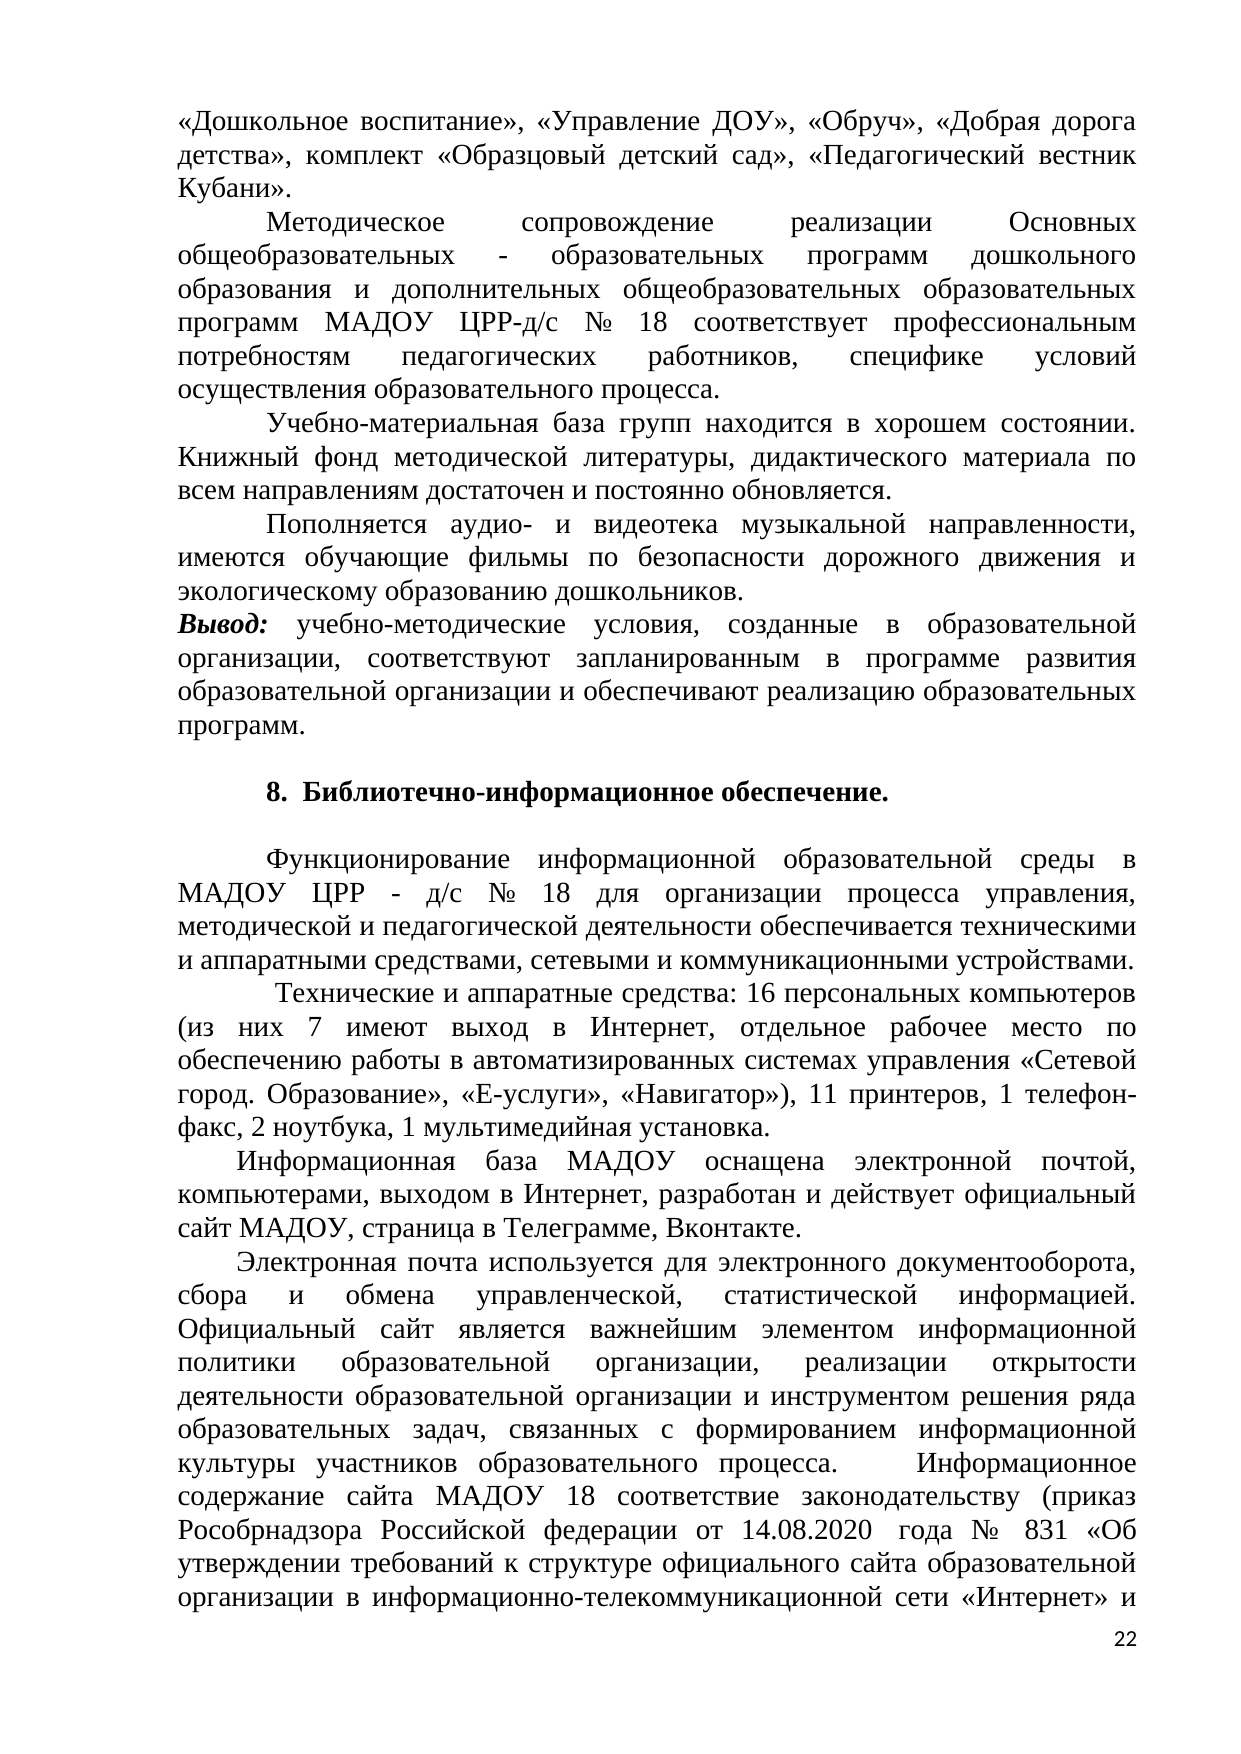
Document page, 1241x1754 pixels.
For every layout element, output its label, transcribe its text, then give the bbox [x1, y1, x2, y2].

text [177, 103, 1137, 204]
text Вывод: учебно-методические условия, созданные в образовательной организации, соответствуют запланированным в программе развития образовательной организации и обеспечивают реализацию образовательных программ. [177, 606, 1137, 741]
text 8. Библиотечно-информационное обеспечение. [177, 774, 1137, 808]
text Пополняется аудио- и видеотека музыкальной направленности, имеются обучающие фильмы по безопасности дорожного движения и экологическому образованию дошкольников. [177, 506, 1137, 606]
text Информационная база МАДОУ оснащена электронной почтой, компьютерами, выходом в Интернет, разработан и действует официальный сайт МАДОУ, страница в Телеграмме, Вконтакте. [177, 1143, 1137, 1244]
text Учебно-материальная база групп находится в хорошем состоянии. Книжный фонд методической литературы, дидактического материала по всем направлениям достаточен и постоянно обновляется. [177, 405, 1137, 506]
text Методическое сопровождение реализации Основных общеобразовательных - образовательных программ дошкольного образования и дополнительных общеобразовательных образовательных программ МАДОУ ЦРР-д/с № 18 соответствует профессиональным потребностям педагогических работников, специфике условий осуществления образовательного процесса. [177, 204, 1137, 405]
text Технические и аппаратные средства: 16 персональных компьютеров (из них 7 имеют выход в Интернет, отдельное рабочее место по обеспечению работы в автоматизированных системах управления «Сетевой город. Образование», «Е-услуги», «Навигатор»), 11 принтеров, 1 телефон-факс, 2 ноутбука, 1 мультимедийная установка. [177, 975, 1137, 1143]
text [177, 1244, 1137, 1613]
text Функционирование информационной образовательной среды в МАДОУ ЦРР - д/с № 18 для организации процесса управления, методической и педагогической деятельности обеспечивается техническими и аппаратными средствами, сетевыми и коммуникационными устройствами. [177, 841, 1137, 975]
